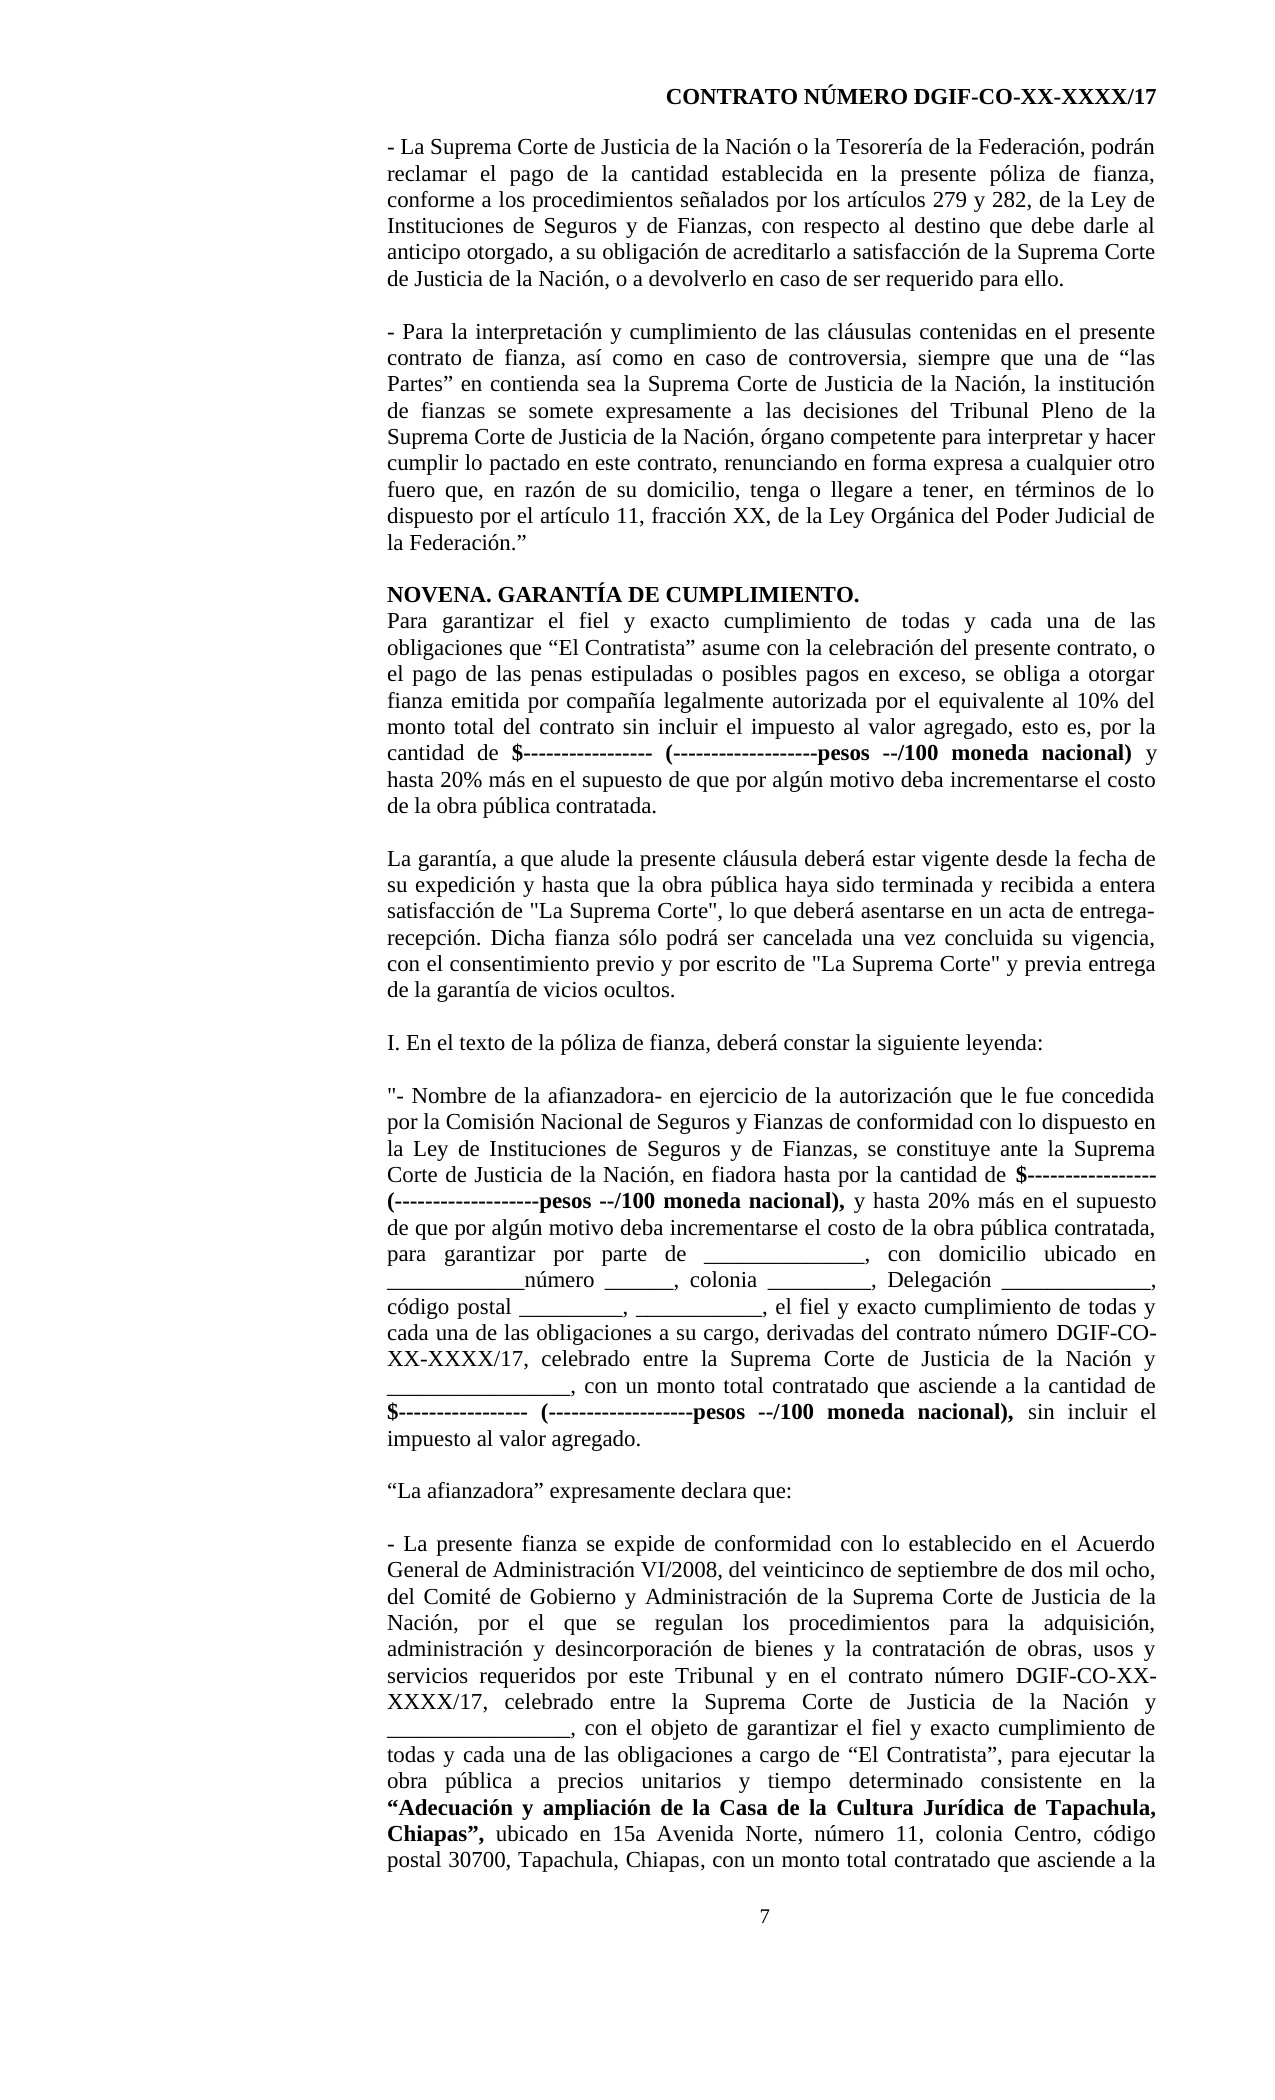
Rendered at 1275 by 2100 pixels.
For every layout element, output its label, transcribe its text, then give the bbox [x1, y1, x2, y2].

text Para garantizar el fiel y exacto cumplimiento de todas y cada una de las obligaciones que “El Contratista” asume con la celebración del presente contrato, o el pago de las penas estipuladas o posibles pagos en exceso, se obliga a otorgar fianza emitida por compañía legalmente autorizada por el equivalente al 10% del monto total del contrato sin incluir el impuesto al valor agregado, esto es, por la cantidad de $----------------- (-------------------pesos --/100 moneda nacional) y hasta 20% más en el supuesto de que por algún motivo deba incrementarse el costo de la obra pública contratada. [387, 608, 1157, 818]
text NOVENA. GARANTÍA DE CUMPLIMIENTO. [387, 581, 1157, 608]
text “La afianzadora” expresamente declara que: [387, 1477, 1157, 1504]
text "- Nombre de la afianzadora- en ejercicio de la autorización que le fue concedida por la Comisión Nacional de Seguros y Fianzas de conformidad con lo dispuesto en la Ley de Instituciones de Seguros y de Fianzas, se constituye ante la Suprema Corte de Justicia de la Nación, en fiadora hasta por la cantidad de $----------------- (-------------------pesos --/100 moneda nacional), y hasta 20% más en el supuesto de que por algún motivo deba incrementarse el costo de la obra pública contratada, para garantizar por parte de ______________, con domicilio ubicado en ____________número ______, colonia _________, Delegación _____________, código postal _________, ___________, el fiel y exacto cumplimiento de todas y cada una de las obligaciones a su cargo, derivadas del contrato número DGIF-CO-XX-XXXX/17, celebrado entre la Suprema Corte de Justicia de la Nación y ________________, con un monto total contratado que asciende a la cantidad de $----------------- (-------------------pesos --/100 moneda nacional), sin incluir el impuesto al valor agregado. [387, 1082, 1157, 1451]
text - Para la interpretación y cumplimiento de las cláusulas contenidas en el presente contrato de fianza, así como en caso de controversia, siempre que una de “las Partes” en contienda sea la Suprema Corte de Justicia de la Nación, la institución de fianzas se somete expresamente a las decisiones del Tribunal Pleno de la Suprema Corte de Justicia de la Nación, órgano competente para interpretar y hacer cumplir lo pactado en este contrato, renunciando en forma expresa a cualquier otro fuero que, en razón de su domicilio, tenga o llegare a tener, en términos de lo dispuesto por el artículo 11, fracción XX, de la Ley Orgánica del Poder Judicial de la Federación.” [387, 318, 1157, 555]
text La garantía, a que alude la presente cláusula deberá estar vigente desde la fecha de su expedición y hasta que la obra pública haya sido terminada y recibida a entera satisfacción de "La Suprema Corte", lo que deberá asentarse en un acta de entrega-recepción. Dicha fianza sólo podrá ser cancelada una vez concluida su vigencia, con el consentimiento previo y por escrito de "La Suprema Corte" y previa entrega de la garantía de vicios ocultos. [387, 845, 1157, 1003]
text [387, 1530, 1157, 1873]
text I. En el texto de la póliza de fianza, deberá constar la siguiente leyenda: [387, 1029, 1157, 1056]
text - La Suprema Corte de Justicia de la Nación o la Tesorería de la Federación, podrán reclamar el pago de la cantidad establecida en la presente póliza de fianza, conforme a los procedimientos señalados por los artículos 279 y 282, de la Ley de Instituciones de Seguros y de Fianzas, con respecto al destino que debe darle al anticipo otorgado, a su obligación de acreditarlo a satisfacción de la Suprema Corte de Justicia de la Nación, o a devolverlo en caso de ser requerido para ello. [387, 133, 1157, 291]
